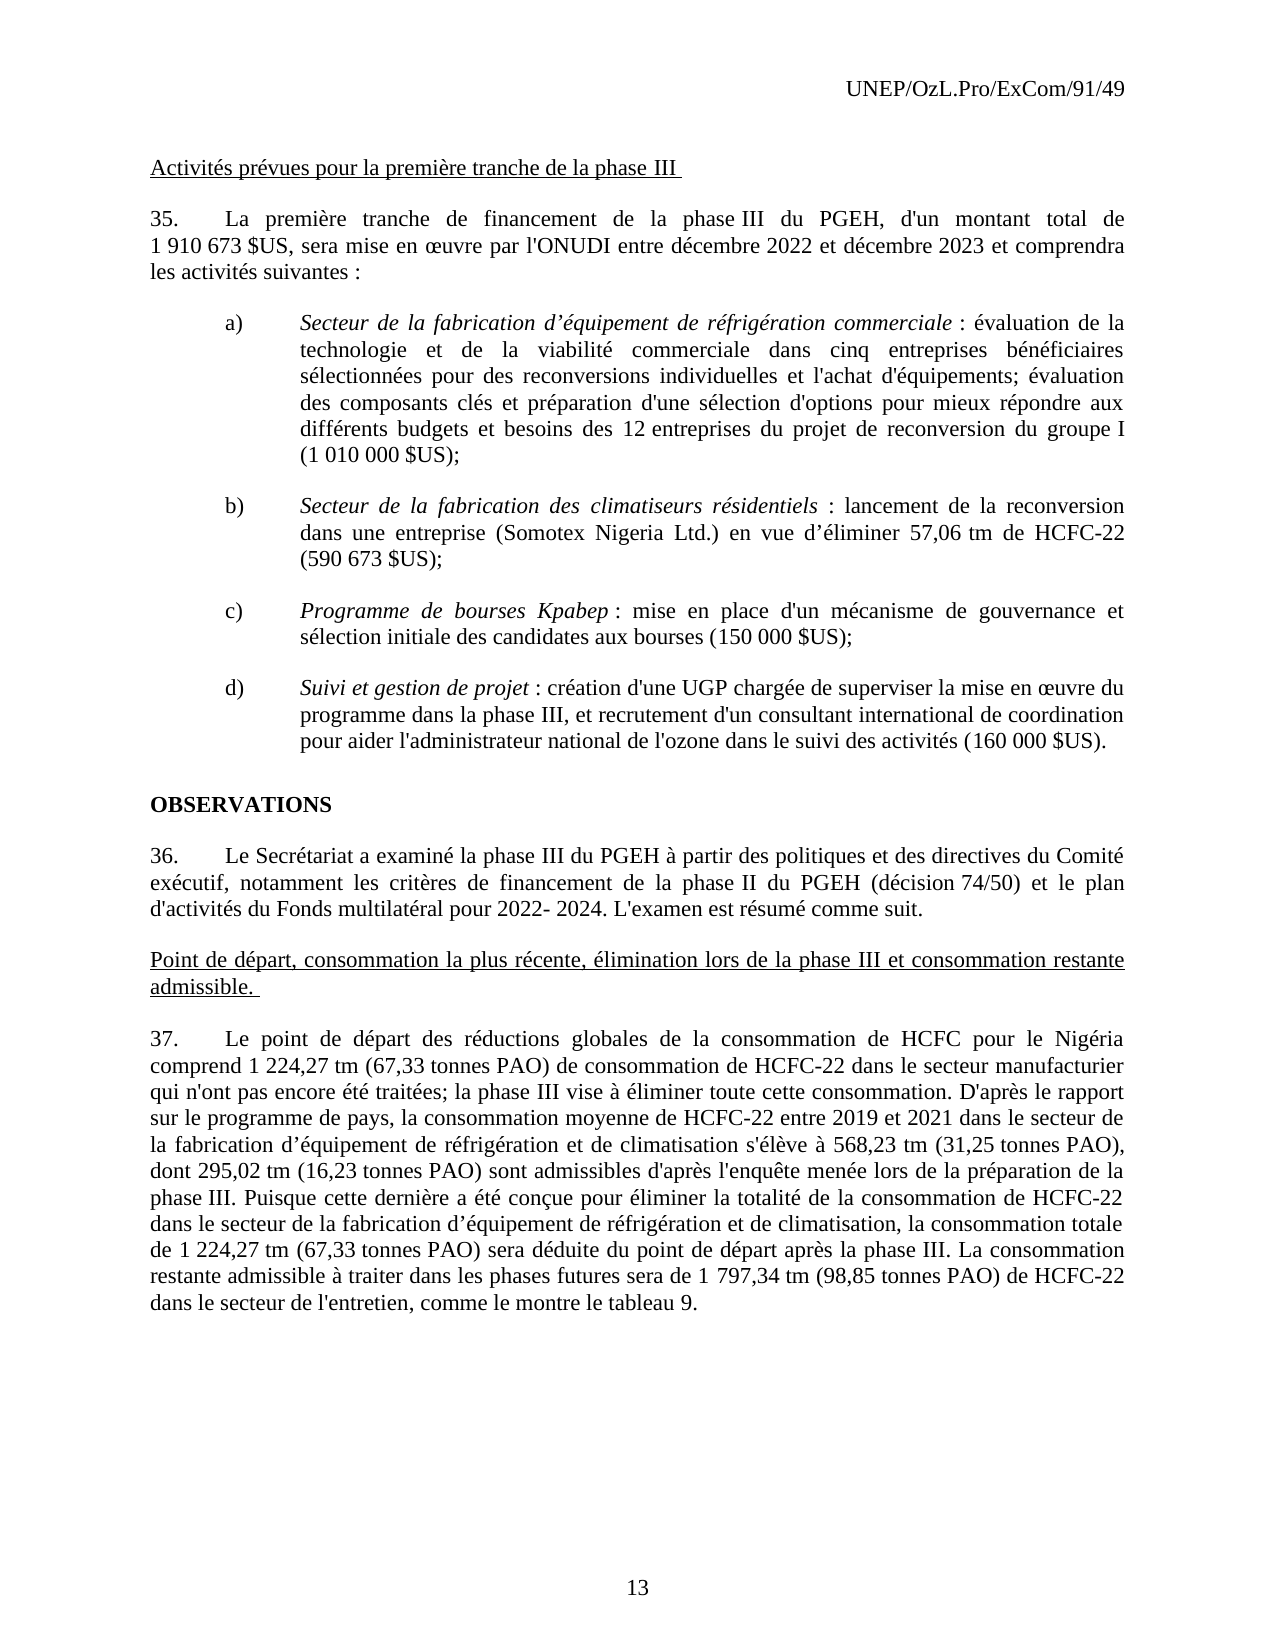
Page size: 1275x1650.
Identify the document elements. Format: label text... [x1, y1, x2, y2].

text Point de départ, consommation la plus récente, élimination lors de la phase III et consommation restante admissible. [150, 970, 1125, 999]
subtitle Secteur de la fabrication des climatiseurs résidentiels : lancement de la reconversion dans une entreprise (Somotex Nigeria Ltd.) en vue d’éliminer 57,06 tm de HCFC-22 (590 673 $US); [225, 493, 1125, 572]
text Point de départ, consommation la plus récente, élimination lors de la phase III et consommation restante admissible. [150, 946, 1125, 969]
subtitle Secteur de la fabrication d’équipement de réfrigération commerciale : évaluation de la technologie et de la viabilité commerciale dans cinq entreprises bénéficiaires sélectionnées pour des reconversions individuelles et l'achat d'équipements; évaluation des composants clés et préparation d'une sélection d'options pour mieux répondre aux différents budgets et besoins des 12 entreprises du projet de reconversion du groupe I (1 010 000 $US); [225, 309, 1125, 468]
subtitle Le point de départ des réductions globales de la consommation de HCFC pour le Nigéria comprend 1 224,27 tm (67,33 tonnes PAO) de consommation de HCFC-22 dans le secteur manufacturier qui n'ont pas encore été traitées; la phase III vise à éliminer toute cette consommation. D'après le rapport sur le programme de pays, la consommation moyenne de HCFC-22 entre 2019 et 2021 dans le secteur de la fabrication d’équipement de réfrigération et de climatisation s'élève à 568,23 tm (31,25 tonnes PAO), dont 295,02 tm (16,23 tonnes PAO) sont admissibles d'après l'enquête menée lors de la préparation de la phase III. Puisque cette dernière a été conçue pour éliminer la totalité de la consommation de HCFC-22 dans le secteur de la fabrication d’équipement de réfrigération et de climatisation, la consommation totale de 1 224,27 tm (67,33 tonnes PAO) sera déduite du point de départ après la phase III. La consommation restante admissible à traiter dans les phases futures sera de 1 797,34 tm (98,85 tonnes PAO) de HCFC-22 dans le secteur de l'entretien, comme le montre le tableau 9. [150, 1025, 1125, 1315]
subtitle Le Secrétariat a examiné la phase III du PGEH à partir des politiques et des directives du Comité exécutif, notamment les critères de financement de la phase II du PGEH (décision 74/50) et le plan d'activités du Fonds multilatéral pour 2022- 2024. L'examen est résumé comme suit. [150, 842, 1125, 921]
subtitle Programme de bourses Kpabep : mise en place d'un mécanisme de gouvernance et sélection initiale des candidates aux bourses (150 000 $US); [225, 597, 1125, 649]
subtitle Suivi et gestion de projet : création d'une UGP chargée de superviser la mise en œuvre du programme dans la phase III, et recrutement d'un consultant international de coordination pour aider l'administrateur national de l'ozone dans le suivi des activités (160 000 $US). [225, 674, 1125, 753]
subtitle La première tranche de financement de la phase III du PGEH, d'un montant total de 1 910 673 $US, sera mise en œuvre par l'ONUDI entre décembre 2022 et décembre 2023 et comprendra les activités suivantes : [150, 205, 1125, 284]
text OBSERVATIONS [150, 791, 1125, 817]
text Activités prévues pour la première tranche de la phase III [150, 154, 1125, 180]
